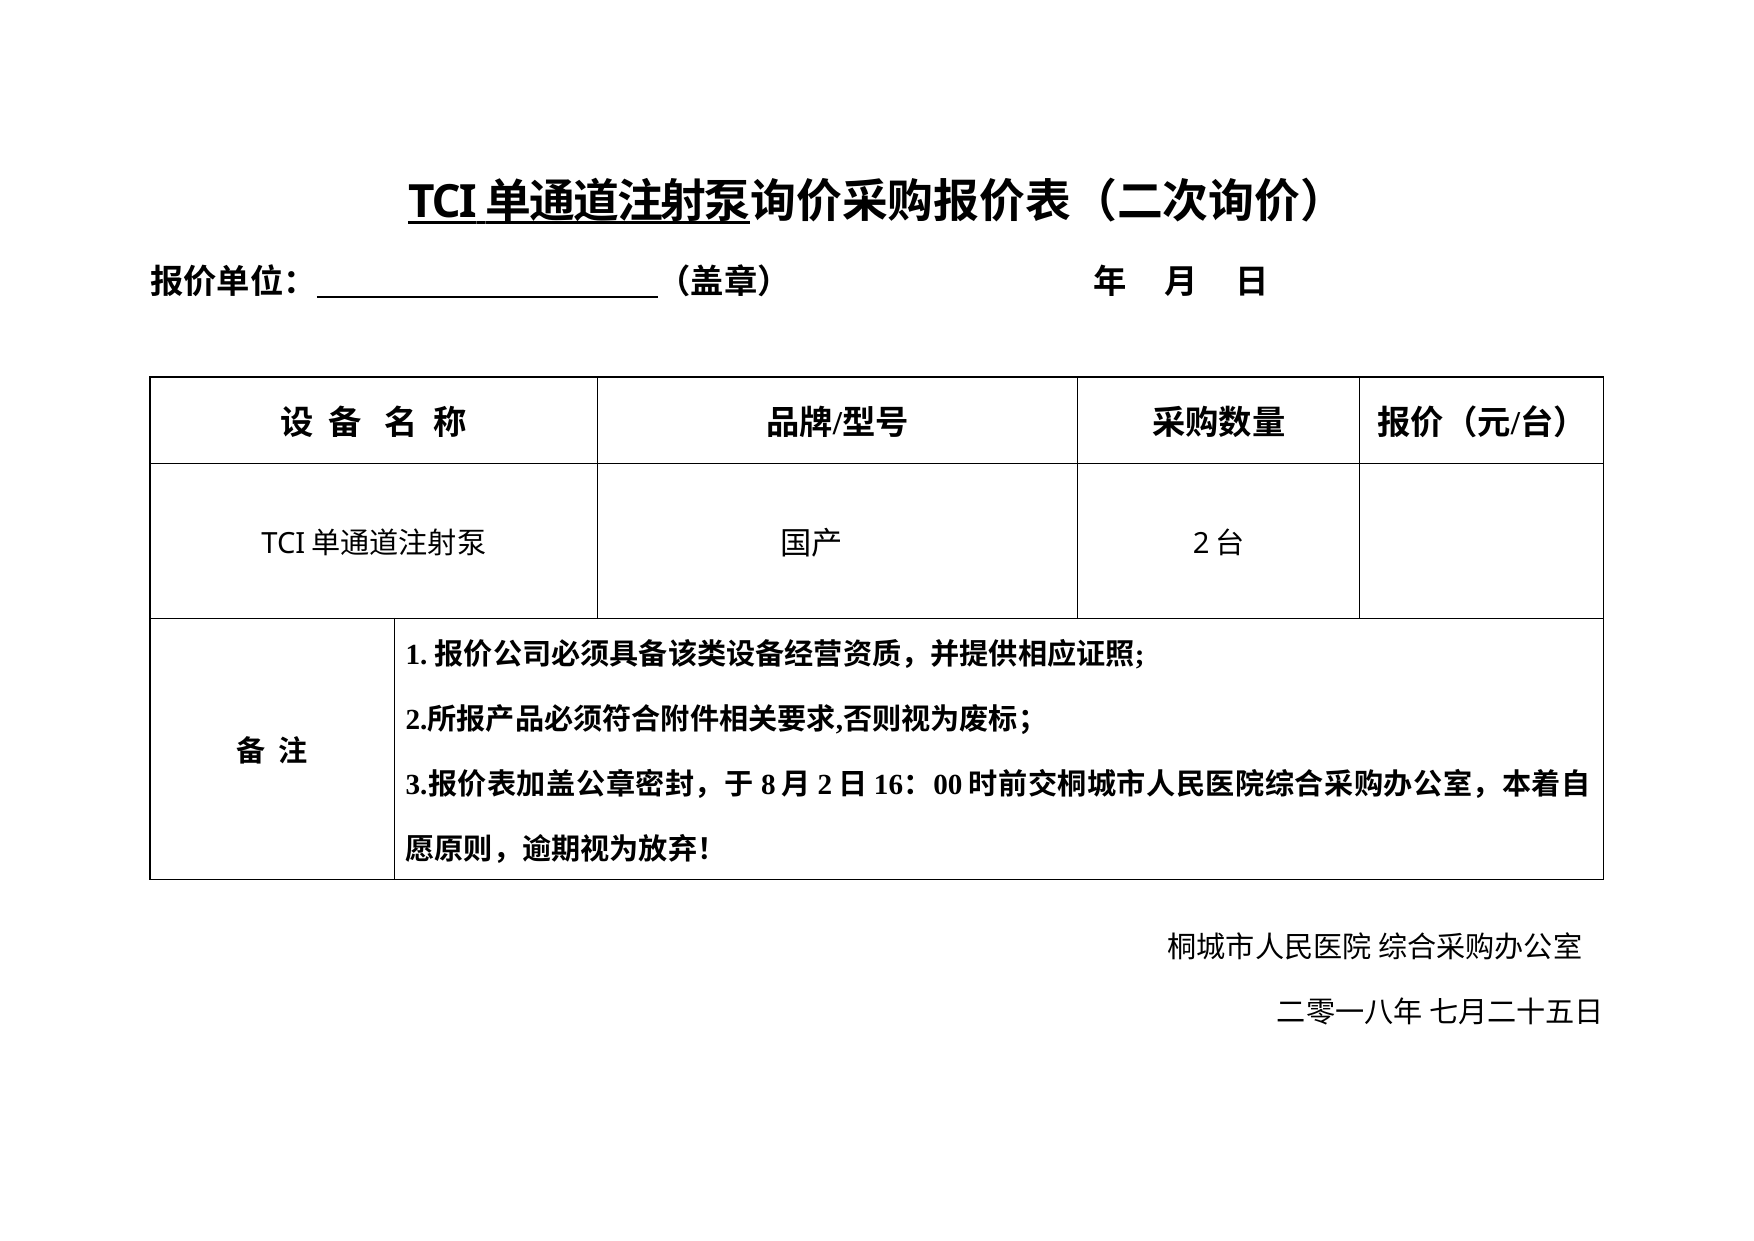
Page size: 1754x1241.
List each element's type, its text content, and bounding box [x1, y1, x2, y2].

table_cell [1360, 464, 1603, 618]
table_cell 2台 [1078, 464, 1359, 618]
text TCI单通道注射泵询价采购报价表（二次询价） [150, 149, 1604, 246]
text 桐城市人民医院 综合采购办公室 [150, 912, 1604, 977]
table_header 报价（元/台） [1360, 378, 1603, 463]
table_cell 备 注 [151, 619, 394, 879]
table_cell 1. 报价公司必须具备该类设备经营资质，并提供相应证照; 2.所报产品必须符合附件相关要求,否则视为废标； 3.报价表加盖公章密封，于8月2日16：00时前交桐城市人民医院综合采购办公室，本着自愿原则，逾期视为放弃！ [395, 619, 1603, 879]
table_header 品牌/型号 [598, 378, 1077, 463]
text 二零一八年 七月二十五日 [150, 977, 1604, 1042]
table_header 设 备 名 称 [151, 378, 597, 463]
table_header 采购数量 [1078, 378, 1359, 463]
table_cell TCI单通道注射泵 [151, 464, 597, 618]
text 报价单位： （盖章） 年 月 日 [150, 246, 1604, 311]
table_cell 国产 [598, 464, 1077, 618]
